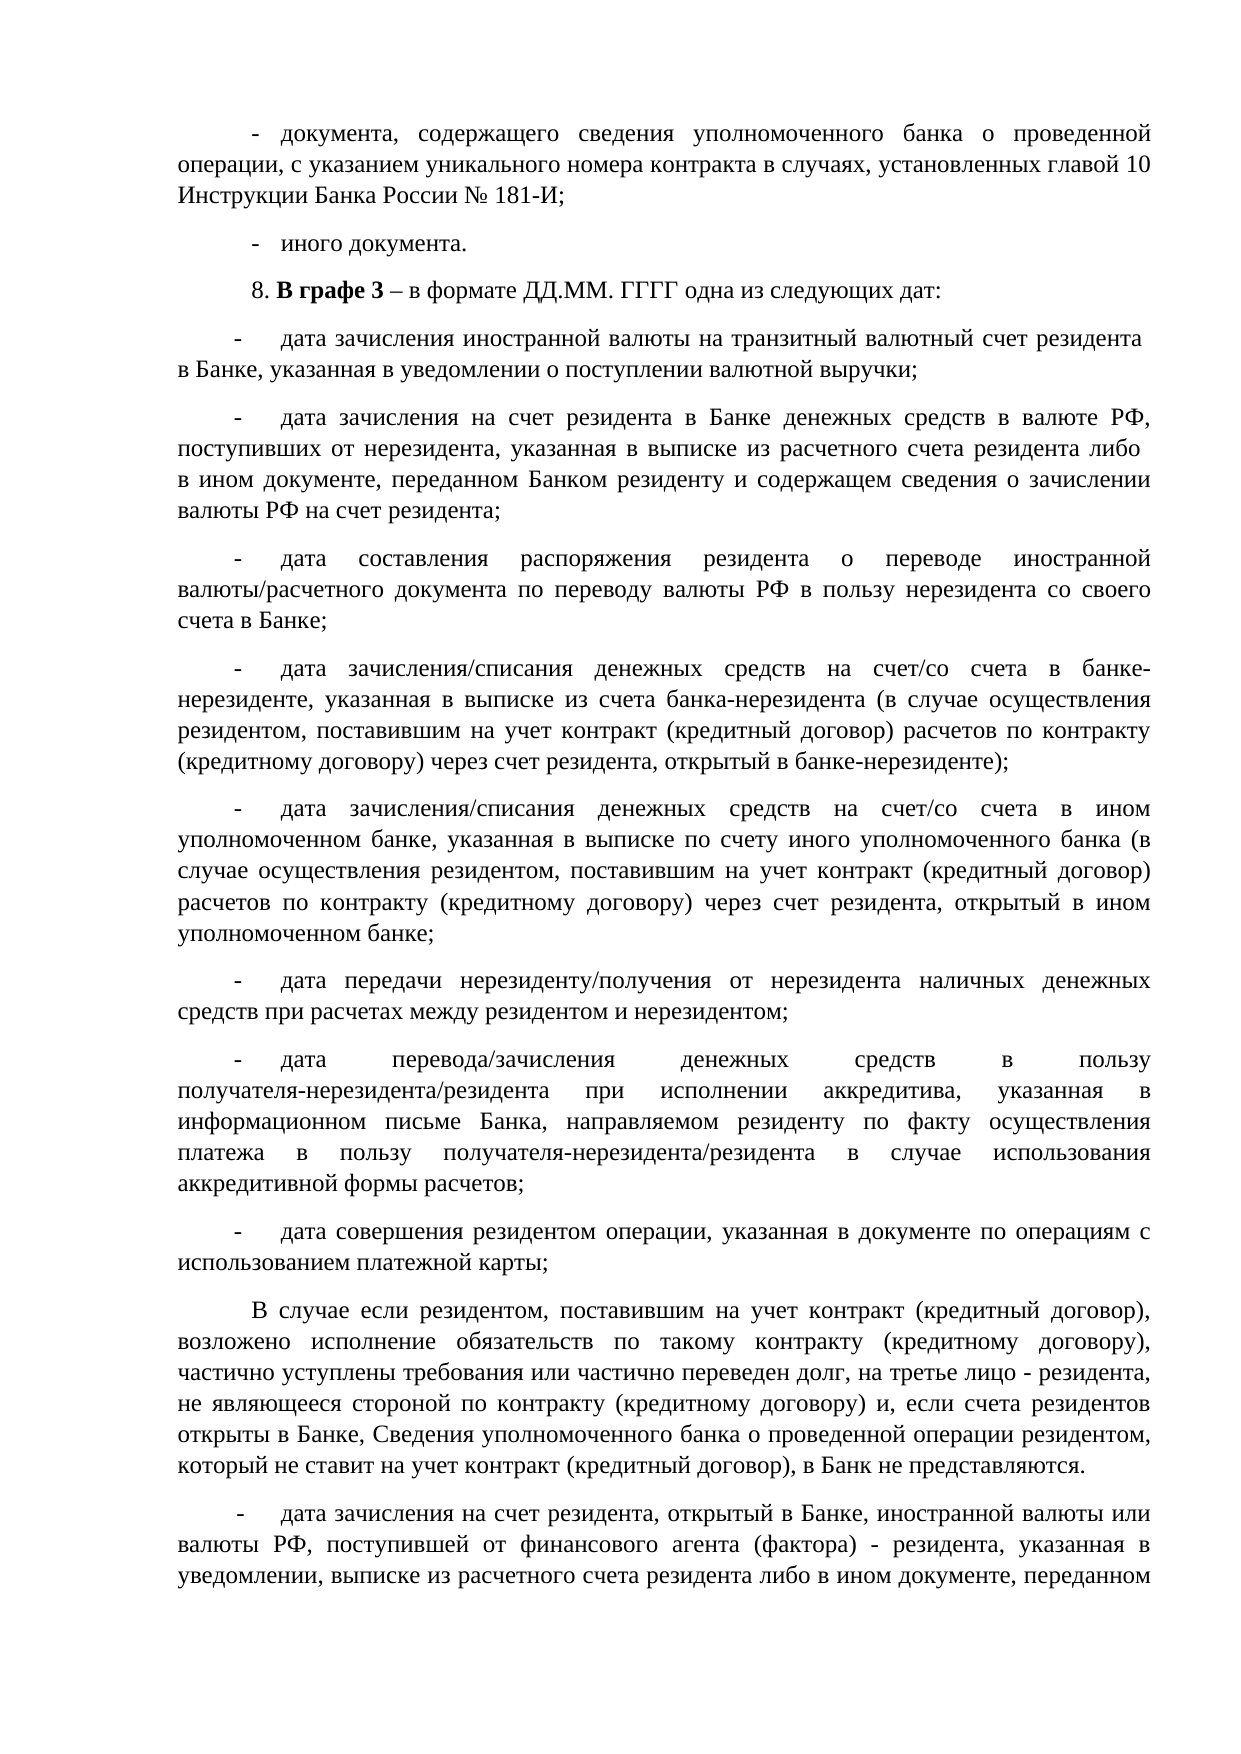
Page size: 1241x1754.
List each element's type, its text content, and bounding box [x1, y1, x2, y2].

text - документа, содержащего сведения уполномоченного банка о проведенной операции, с указанием уникального номера контракта в случаях, установленных главой 10 Инструкции Банка России № 181-И; [177, 118, 1152, 209]
text - дата зачисления на счет резидента в Банке денежных средств в валюте РФ, поступивших от нерезидента, указанная в выписке из расчетного счета резидента либо в ином документе, переданном Банком резиденту и содержащем сведения о зачислении валюты РФ на счет резидента; [177, 402, 1152, 524]
text В случае если резидентом, поставившим на учет контракт (кредитный договор), возложено исполнение обязательств по такому контракту (кредитному договору), частично уступлены требования или частично переведен долг, на третье лицо - резидента, не являющееся стороной по контракту (кредитному договору) и, если счета резидентов открыты в Банке, Сведения уполномоченного банка о проведенной операции резидентом, который не ставит на учет контракт (кредитный договор), в Банк не представляются. [177, 1295, 1152, 1479]
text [177, 1498, 1152, 1588]
text - дата перевода/зачисления денежных средств в пользу получателя-нерезидента/резидента при исполнении аккредитива, указанная в информационном письме Банка, направляемом резиденту по факту осуществления платежа в пользу получателя-нерезидента/резидента в случае использования аккредитивной формы расчетов; [177, 1044, 1152, 1197]
text 8. В графе 3 – в формате ДД.ММ. ГГГГ одна из следующих дат: [177, 276, 1152, 304]
text - дата зачисления/списания денежных средств на счет/со счета в банке-нерезиденте, указанная в выписке из счета банка-нерезидента (в случае осуществления резидентом, поставившим на учет контракт (кредитный договор) расчетов по контракту (кредитному договору) через счет резидента, открытый в банке-нерезиденте); [177, 653, 1152, 774]
text - дата зачисления иностранной валюты на транзитный валютный счет резидента в Банке, указанная в уведомлении о поступлении валютной выручки; [177, 323, 1152, 383]
text - дата передачи нерезиденту/получения от нерезидента наличных денежных средств при расчетах между резидентом и нерезидентом; [177, 965, 1152, 1025]
text - дата зачисления/списания денежных средств на счет/со счета в ином уполномоченном банке, указанная в выписке по счету иного уполномоченного банка (в случае осуществления резидентом, поставившим на учет контракт (кредитный договор) расчетов по контракту (кредитному договору) через счет резидента, открытый в ином уполномоченном банке; [177, 793, 1152, 946]
text - дата совершения резидентом операции, указанная в документе по операциям с использованием платежной карты; [177, 1216, 1152, 1276]
text - дата составления распоряжения резидента о переводе иностранной валюты/расчетного документа по переводу валюты РФ в пользу нерезидента со своего счета в Банке; [177, 543, 1152, 634]
text - иного документа. [177, 228, 1152, 257]
